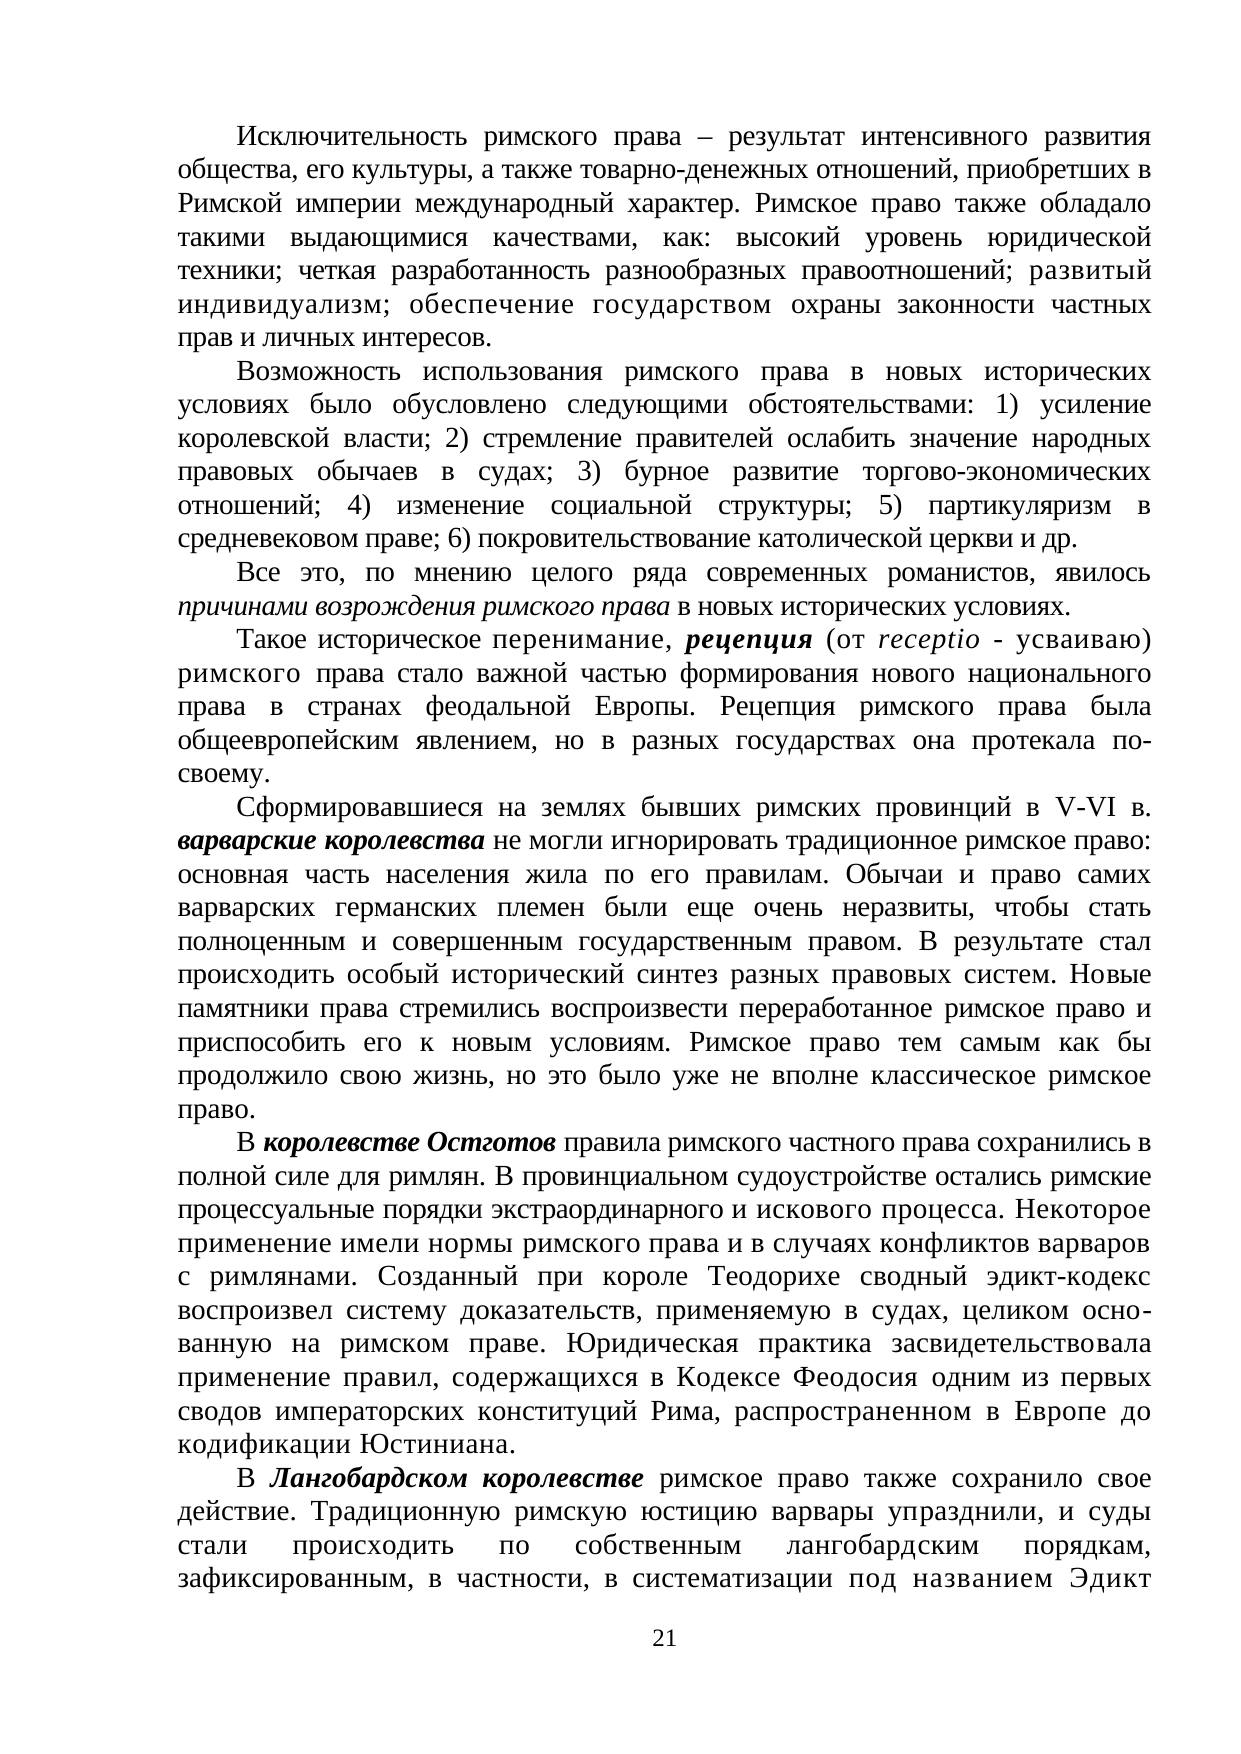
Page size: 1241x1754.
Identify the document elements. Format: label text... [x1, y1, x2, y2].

text Возможность использования римского права в новых исторических условиях было обусловлено следующими обстоятельствами: 1) усиление королевской власти; 2) стремление правителей ослабить значение народных правовых обычаев в судах; 3) бурное развитие торгово-экономических отношений; 4) изменение социальной структуры; 5) партикуляризм в средневековом праве; 6) покровительствование католической церкви и др. [177, 353, 1152, 554]
text Все это, по мнению целого ряда современных романистов, явилось причинами возрождения римского права в новых исторических условиях. [177, 554, 1152, 621]
text Сформировавшиеся на землях бывших римских провинций в V-VI в. варварские королевства не могли игнорировать традиционное римское право: основная часть населения жила по его правилам. Обычаи и право самих варварских германских племен были еще очень неразвиты, чтобы стать полноценным и совершенным государственным правом. В результате стал происходить особый исторический синтез разных правовых систем. Новые памятники права стремились воспроизвести переработанное римское право и приспособить его к новым условиям. Римское право тем самым как бы продолжило свою жизнь, но это было уже не вполне классическое римское право. [177, 789, 1152, 1124]
text Такое историческое перенимание, рецепция (от receptio - усваиваю) римского права стало важной частью формирования нового национального права в странах феодальной Европы. Рецепция римского права была общеевропейским явлением, но в разных государствах она протекала по-своему. [177, 621, 1152, 789]
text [177, 1460, 1152, 1594]
text Исключительность римского права – результат интенсивного развития общества, его культуры, а также товарно-денежных отношений, приобретших в Римской империи международный характер. Римское право также обладало такими выдающимися качествами, как: высокий уровень юридической техники; четкая разработанность разнообразных правоотношений; развитый индивидуализм; обеспечение государством охраны законности частных прав и личных интересов. [177, 118, 1152, 353]
text В королевстве Остготов правила римского частного права сохранились в полной силе для римлян. В провинциальном судоустройстве остались римские процессуальные порядки экстраординарного и искового процесса. Некоторое применение имели нормы римского права и в случаях конфликтов варваров с римлянами. Созданный при короле Теодорихе сводный эдикт-кодекс воспроизвел систему доказательств, применяемую в судах, целиком основанную на римском праве. Юридическая практика засвидетельствовала применение правил, содержащихся в Кодексе Феодосия одним из первых сводов императорских конституций Рима, распространенном в Европе до кодификации Юстиниана. [177, 1124, 1152, 1460]
